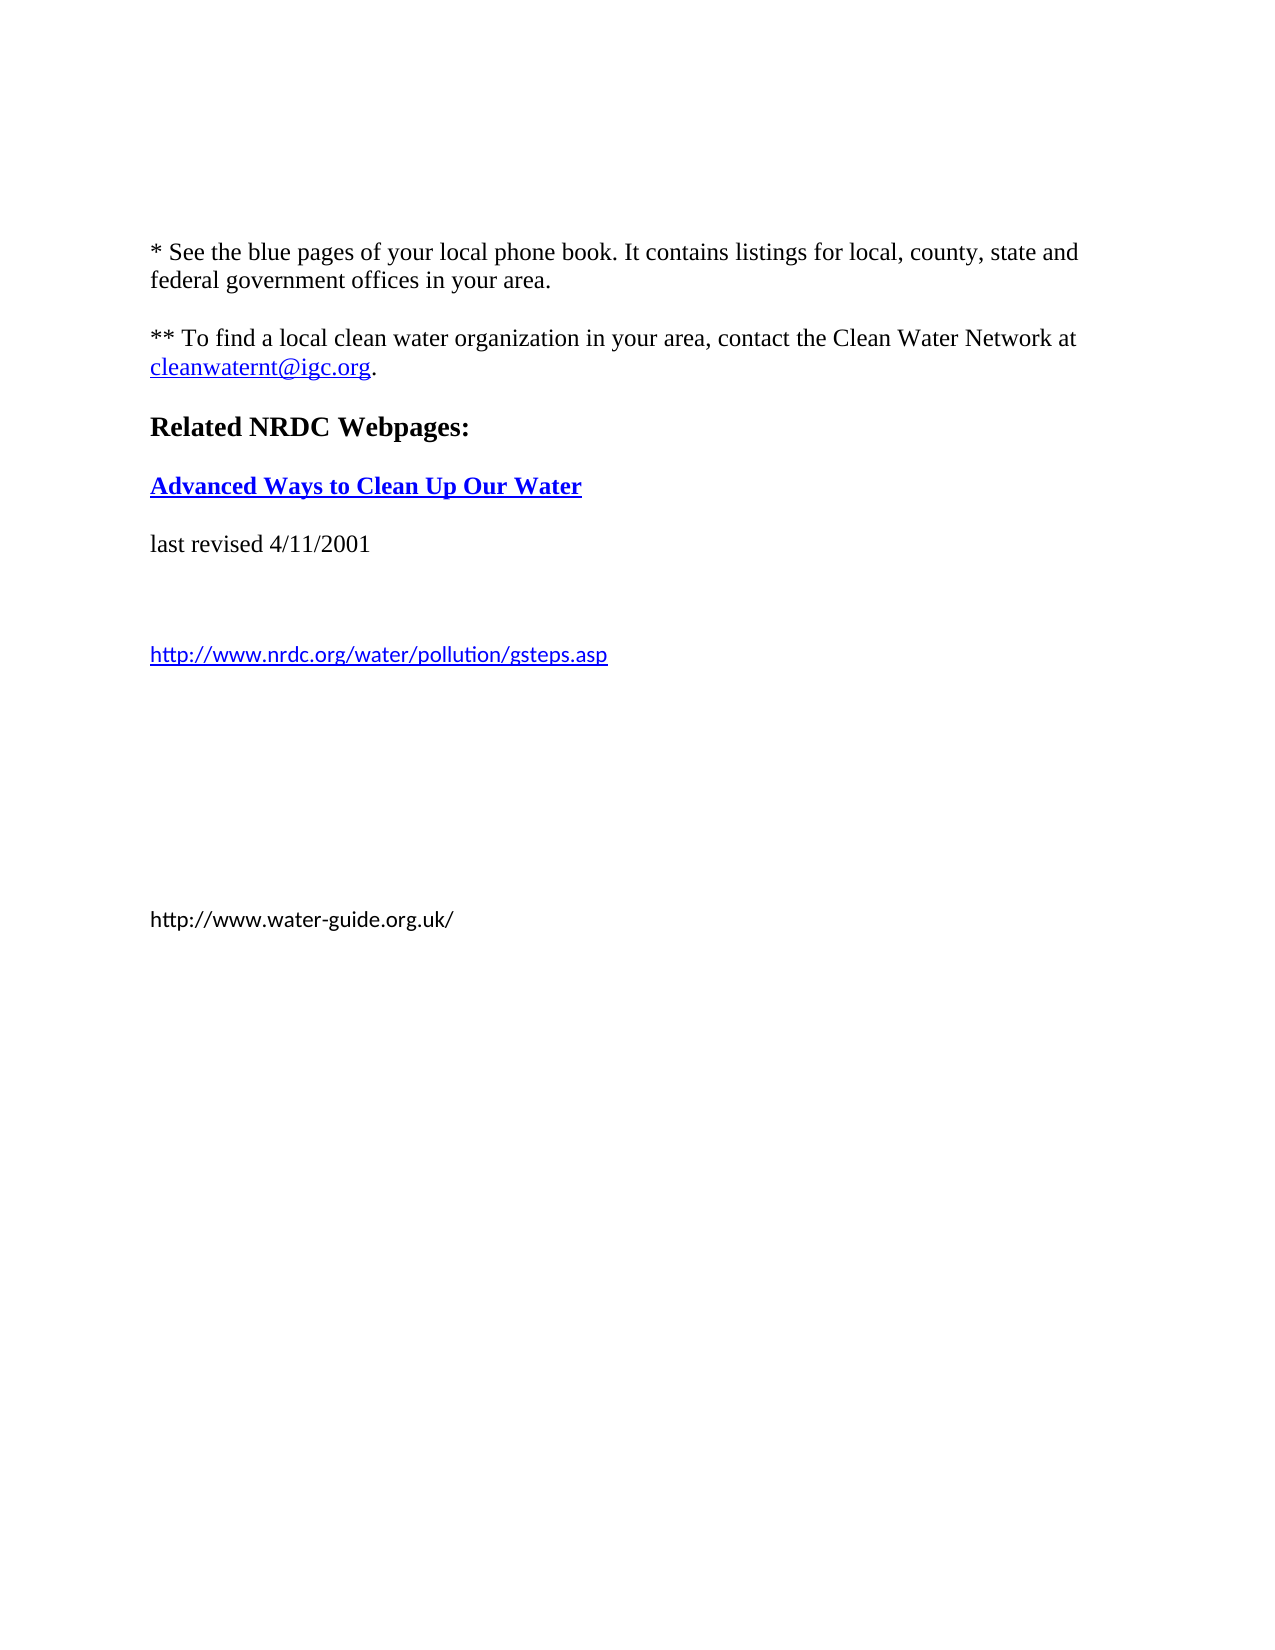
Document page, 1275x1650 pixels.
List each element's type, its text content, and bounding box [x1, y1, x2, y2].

text http://www.water-guide.org.uk/ [150, 905, 1125, 933]
text http://www.nrdc.org/water/pollution/gsteps.asp [150, 640, 1125, 668]
subtitle Advanced Ways to Clean Up Our Water [150, 471, 1125, 500]
subtitle Related NRDC Webpages: [150, 409, 1125, 442]
text last revised 4/11/2001 [150, 529, 1125, 558]
text * See the blue pages of your local phone book. It contains listings for local, county, state and federal government offices in your area. ** To find a local clean water organization in your area, contact the Clean Water Network at cleanwaternt@igc.org. [150, 237, 1125, 380]
